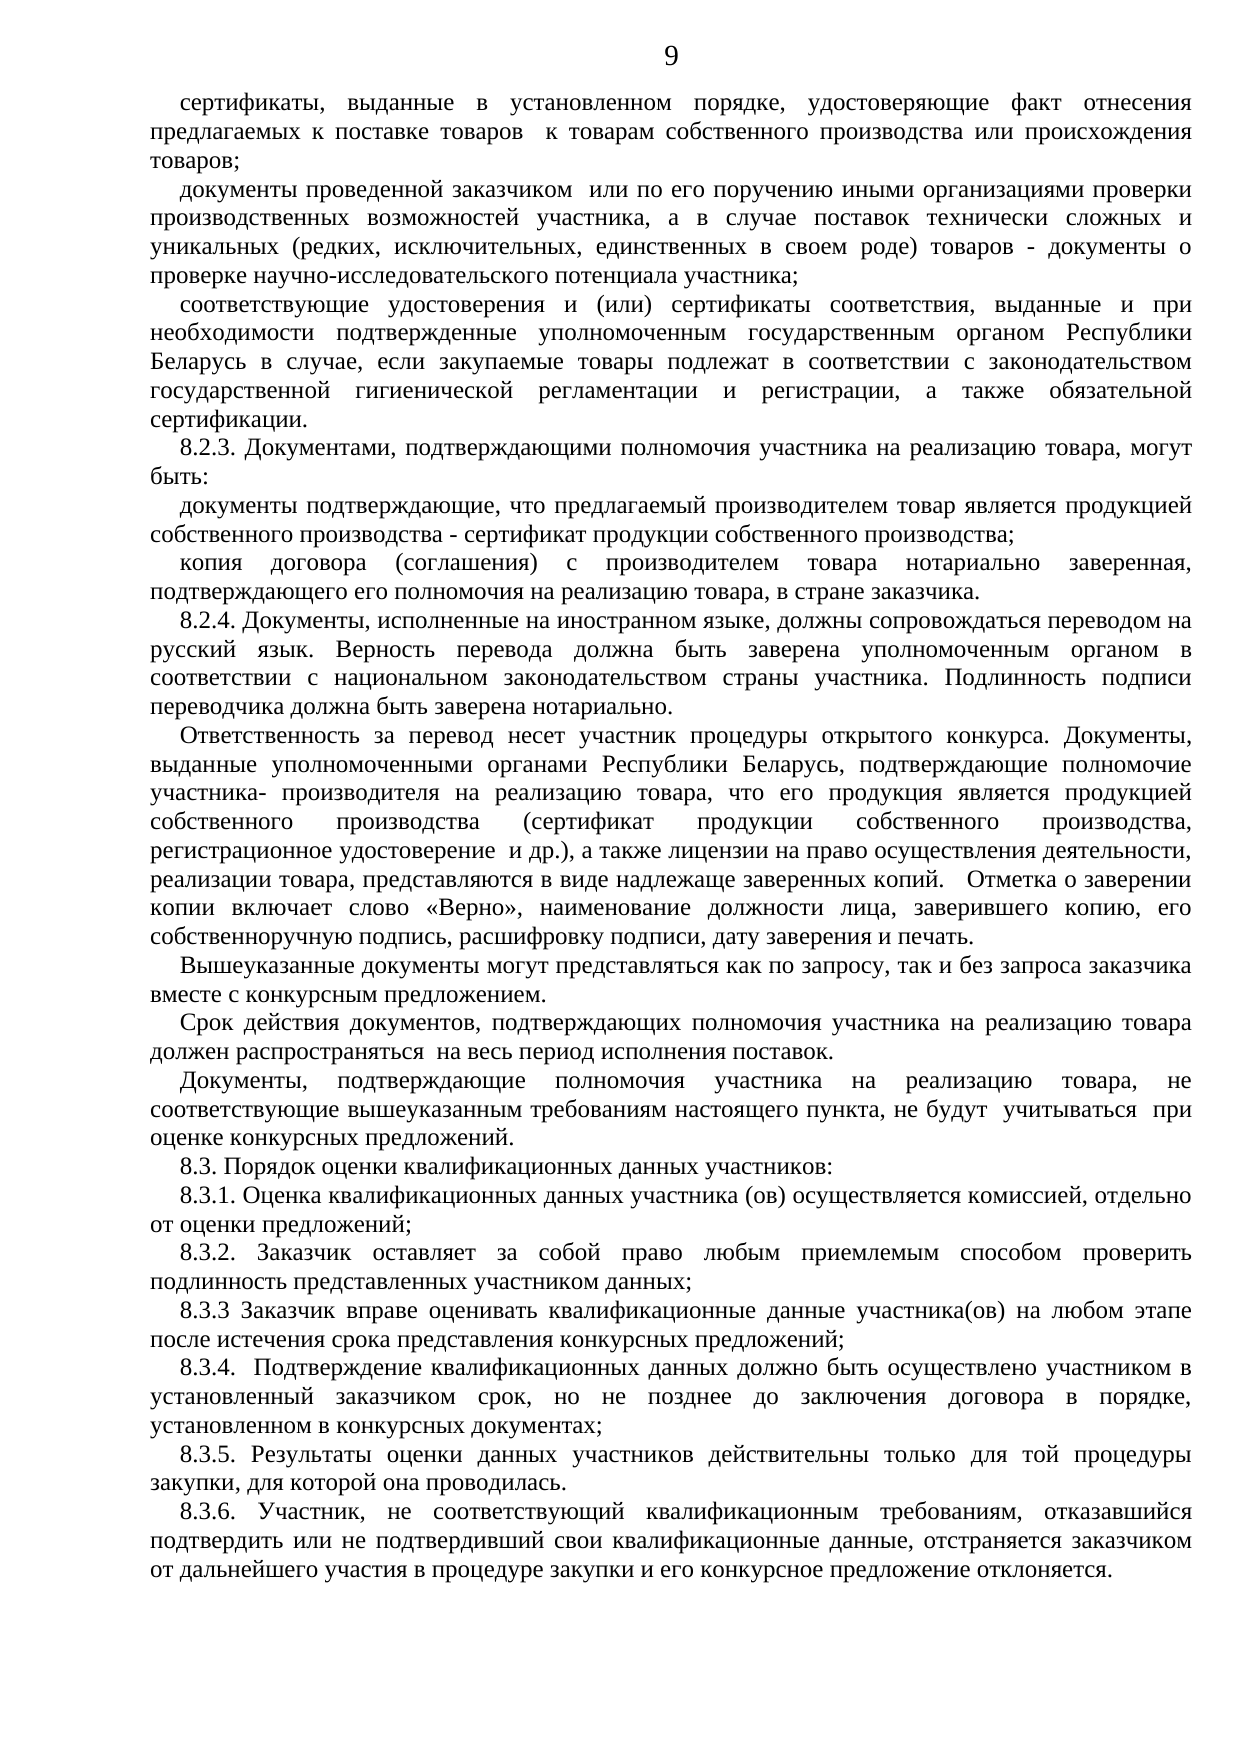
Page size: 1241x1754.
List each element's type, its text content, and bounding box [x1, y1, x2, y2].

text 8.3.3 Заказчик вправе оценивать квалификационные данные участника(ов) на любом этапе после истечения срока представления конкурсных предложений; [150, 1295, 1193, 1352]
text 8.3. Порядок оценки квалификационных данных участников: [150, 1151, 1193, 1180]
text 8.3.2. Заказчик оставляет за собой право любым приемлемым способом проверить подлинность представленных участником данных; [150, 1237, 1193, 1295]
text Документы, подтверждающие полномочия участника на реализацию товара, не соответствующие вышеуказанным требованиям настоящего пункта, не будут учитываться при оценке конкурсных предложений. [150, 1065, 1193, 1151]
text 8.3.4. Подтверждение квалификационных данных должно быть осуществлено участником в установленный заказчиком срок, но не позднее до заключения договора в порядке, установленном в конкурсных документах; [150, 1352, 1193, 1439]
text 8.2.3. Документами, подтверждающими полномочия участника на реализацию товара, могут быть: [150, 432, 1193, 490]
text Вышеуказанные документы могут представляться как по запросу, так и без запроса заказчика вместе с конкурсным предложением. [150, 950, 1193, 1007]
text 8.3.6. Участник, не соответствующий квалификационным требованиям, отказавшийся подтвердить или не подтвердивший свои квалификационные данные, отстраняется заказчиком от дальнейшего участия в процедуре закупки и его конкурсное предложение отклоняется. [150, 1496, 1193, 1582]
text соответствующие удостоверения и (или) сертификаты соответствия, выданные и при необходимости подтвержденные уполномоченным государственным органом Республики Беларусь в случае, если закупаемые товары подлежат в соответствии с законодательством государственной гигиенической регламентации и регистрации, а также обязательной сертификации. [150, 289, 1193, 432]
text 8.3.5. Результаты оценки данных участников действительны только для той процедуры закупки, для которой она проводилась. [150, 1439, 1193, 1496]
text сертификаты, выданные в установленном порядке, удостоверяющие факт отнесения предлагаемых к поставке товаров к товарам собственного производства или происхождения товаров; [150, 87, 1193, 174]
text 8.3.1. Оценка квалификационных данных участника (ов) осуществляется комиссией, отдельно от оценки предложений; [150, 1180, 1193, 1237]
text 8.2.4. Документы, исполненные на иностранном языке, должны сопровождаться переводом на русский язык. Верность перевода должна быть заверена уполномоченным органом в соответствии с национальном законодательством страны участника. Подлинность подписи переводчика должна быть заверена нотариально. [150, 605, 1193, 720]
text Ответственность за перевод несет участник процедуры открытого конкурса. Документы, выданные уполномоченными органами Республики Беларусь, подтверждающие полномочие участника- производителя на реализацию товара, что его продукция является продукцией собственного производства (сертификат продукции собственного производства, регистрационное удостоверение и др.), а также лицензии на право осуществления деятельности, реализации товара, представляются в виде надлежаще заверенных копий. Отметка о заверении копии включает слово «Верно», наименование должности лица, заверившего копию, его собственноручную подпись, расшифровку подписи, дату заверения и печать. [150, 720, 1193, 950]
text копия договора (соглашения) с производителем товара нотариально заверенная, подтверждающего его полномочия на реализацию товара, в стране заказчика. [150, 547, 1193, 605]
text Срок действия документов, подтверждающих полномочия участника на реализацию товара должен распространяться на весь период исполнения поставок. [150, 1007, 1193, 1065]
text документы проведенной заказчиком или по его поручению иными организациями проверки производственных возможностей участника, а в случае поставок технически сложных и уникальных (редких, исключительных, единственных в своем роде) товаров - документы о проверке научно-исследовательского потенциала участника; [150, 174, 1193, 289]
text документы подтверждающие, что предлагаемый производителем товар является продукцией собственного производства - сертификат продукции собственного производства; [150, 490, 1193, 547]
